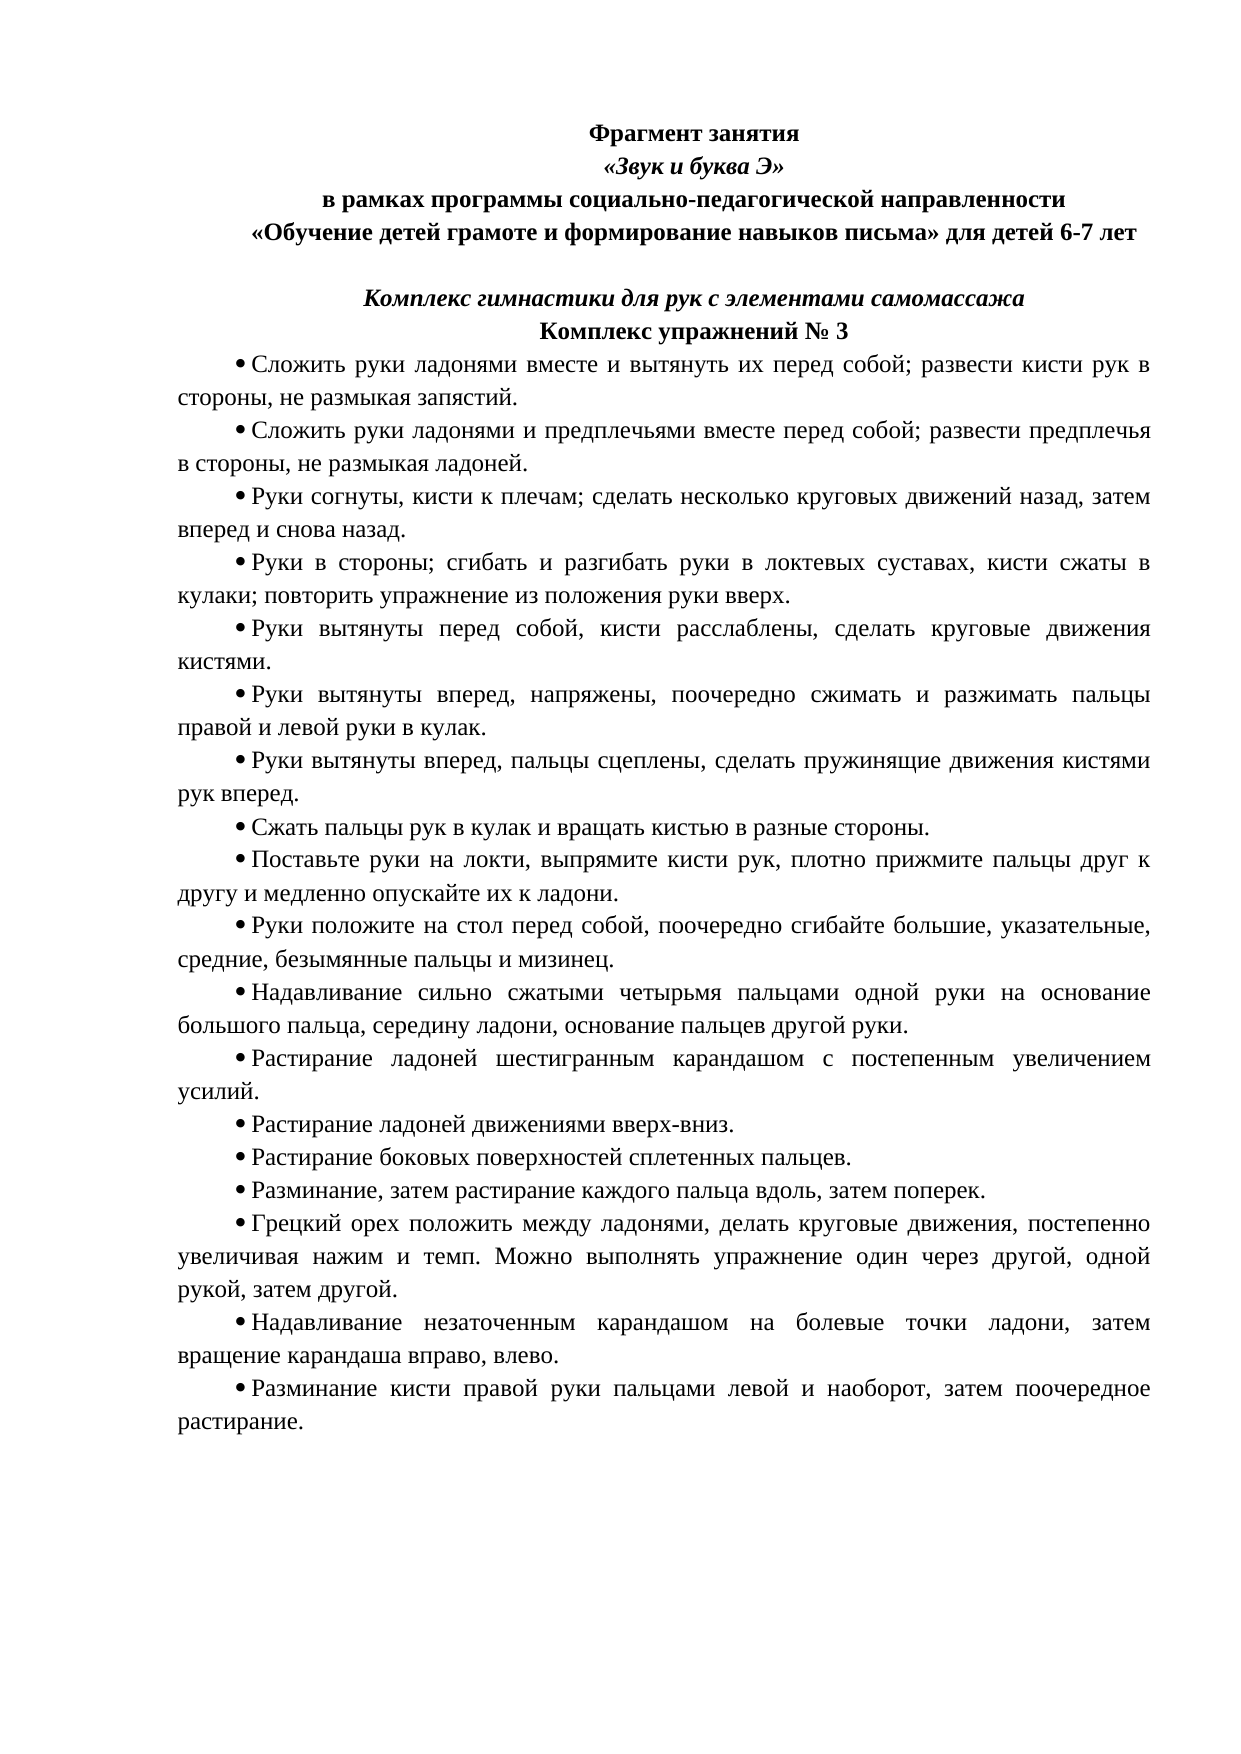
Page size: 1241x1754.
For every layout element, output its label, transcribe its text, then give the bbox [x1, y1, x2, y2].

list Растирание ладоней движениями вверх-вниз. [177, 1109, 1152, 1137]
list Сложить руки ладонями вместе и вытянуть их перед собой; развести кисти рук в стороны, не размыкая запястий. [177, 349, 1152, 411]
list Руки в стороны; сгибать и разгибать руки в локтевых суставах, кисти сжаты в кулаки; повторить упражнение из положения руки вверх. [177, 547, 1152, 609]
list Поставьте руки на локти, выпрямите кисти рук, плотно прижмите пальцы друг к другу и медленно опускайте их к ладони. [177, 844, 1152, 906]
text «Обучение детей грамоте и формирование навыков письма» для детей 6-7 лет [177, 217, 1152, 246]
list Растирание боковых поверхностей сплетенных пальцев. [177, 1142, 1152, 1171]
list Руки вытянуты перед собой, кисти расслаблены, сделать круговые движения кистями. [177, 613, 1152, 675]
list Надавливание сильно сжатыми четырьмя пальцами одной руки на основание большого пальца, середину ладони, основание пальцев другой руки. [177, 977, 1152, 1038]
list Грецкий орех положить между ладонями, делать круговые движения, постепенно увеличивая нажим и темп. Можно выполнять упражнение один через другой, одной рукой, затем другой. [177, 1208, 1152, 1303]
list Разминание, затем растирание каждого пальца вдоль, затем поперек. [177, 1175, 1152, 1203]
list Разминание кисти правой руки пальцами левой и наоборот, затем поочередное растирание. [177, 1373, 1152, 1435]
list Растирание ладоней шестигранным карандашом с постепенным увеличением усилий. [177, 1043, 1152, 1104]
list Сжать пальцы рук в кулак и вращать кистью в разные стороны. [177, 812, 1152, 840]
list Руки вытянуты вперед, напряжены, поочередно сжимать и разжимать пальцы правой и левой руки в кулак. [177, 679, 1152, 741]
list Руки положите на стол перед собой, поочередно сгибайте большие, указательные, средние, безымянные пальцы и мизинец. [177, 911, 1152, 972]
list Руки вытянуты вперед, пальцы сцеплены, сделать пружинящие движения кистями рук вперед. [177, 746, 1152, 807]
text Комплекс упражнений № 3 [177, 316, 1152, 345]
list Сложить руки ладонями и предплечьями вместе перед собой; развести предплечья в стороны, не размыкая ладоней. [177, 415, 1152, 477]
text Комплекс гимнастики для рук с элементами самомассажа [177, 283, 1152, 312]
text «Звук и буква Э» [177, 151, 1152, 180]
text в рамках программы социально-педагогической направленности [177, 184, 1152, 213]
list Надавливание незаточенным карандашом на болевые точки ладони, затем вращение карандаша вправо, влево. [177, 1307, 1152, 1369]
list Руки согнуты, кисти к плечам; сделать несколько круговых движений назад, затем вперед и снова назад. [177, 481, 1152, 543]
text Фрагмент занятия [177, 118, 1152, 147]
